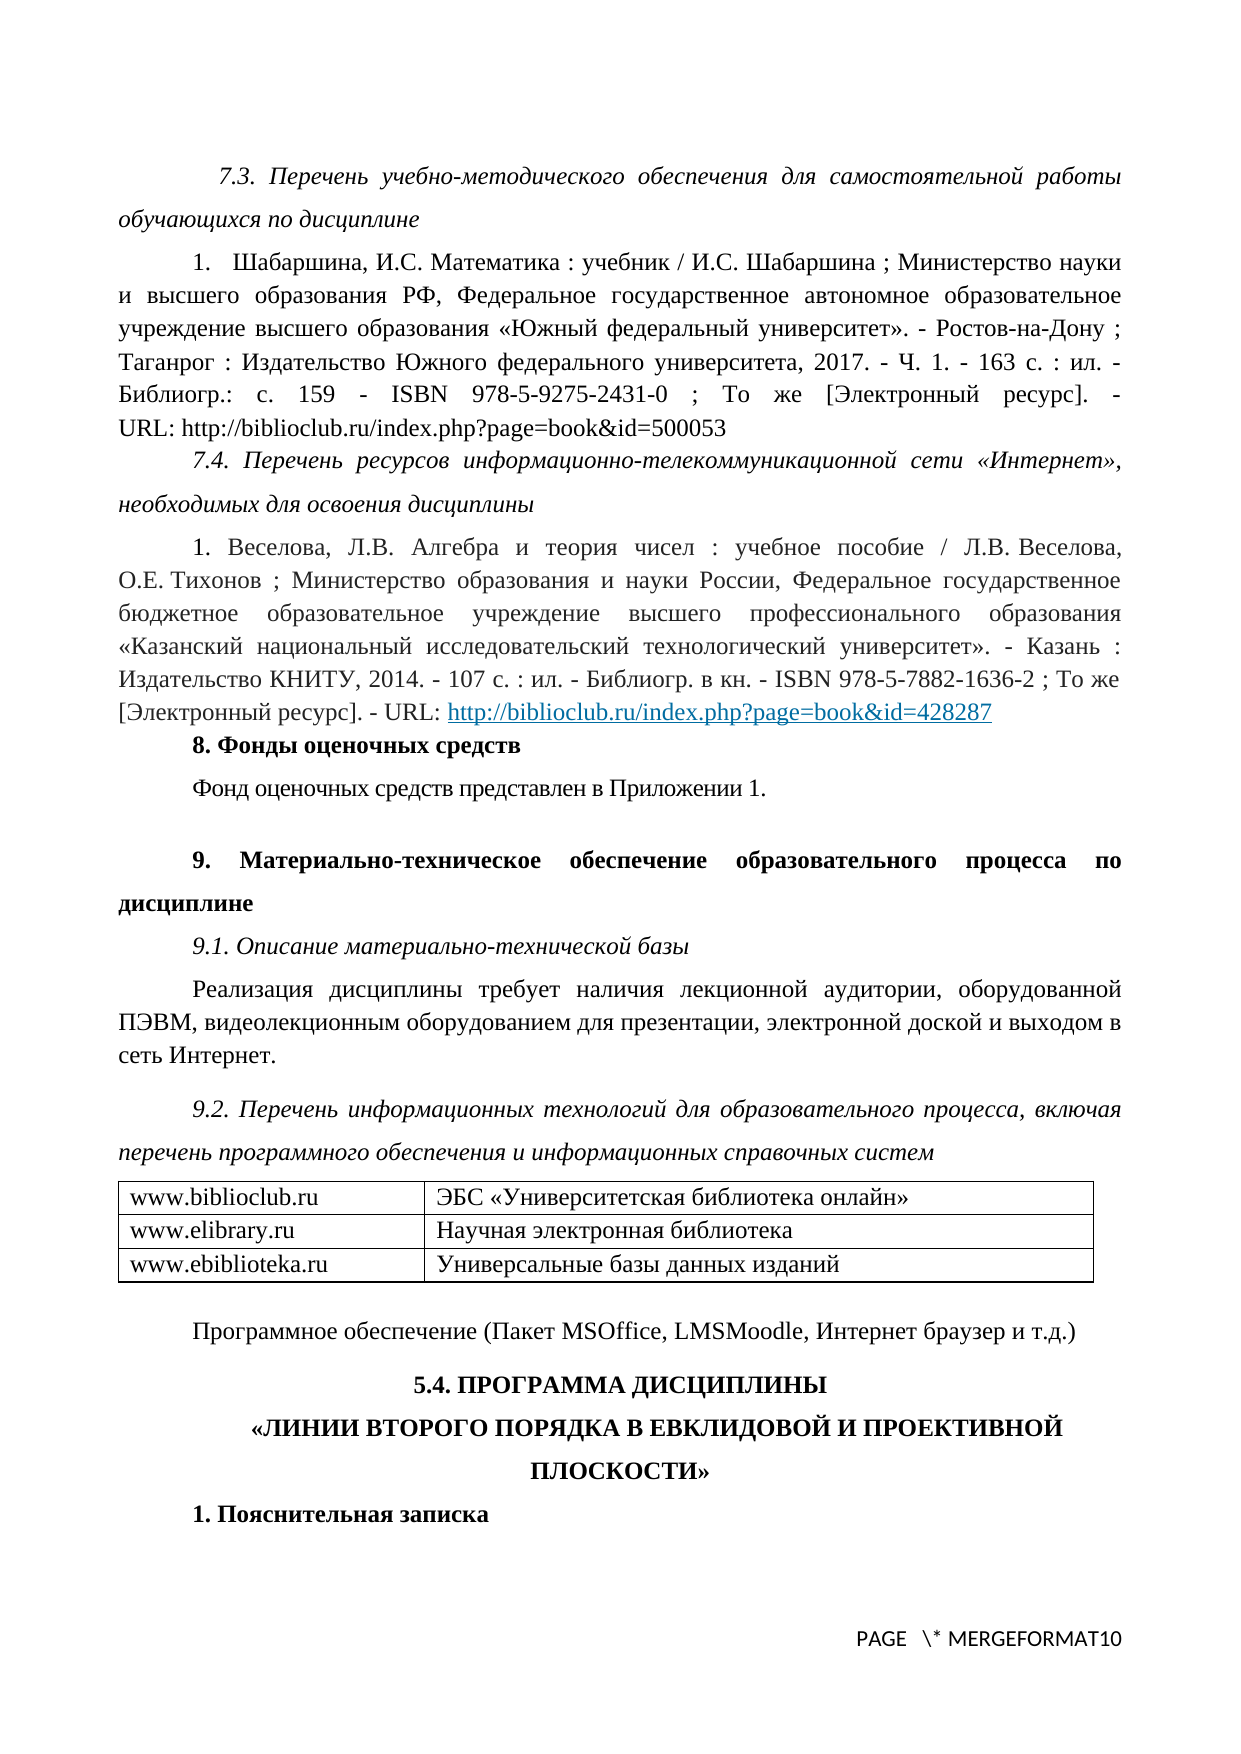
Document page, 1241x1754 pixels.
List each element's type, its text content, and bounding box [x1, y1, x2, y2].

text «ЛИНИИ ВТОРОГО ПОРЯДКА В ЕВКЛИДОВОЙ И ПРОЕКТИВНОЙ ПЛОСКОСТИ» [118, 1413, 1122, 1485]
text 1. Веселова, Л.В. Алгебра и теория чисел : учебное пособие / Л.В. Веселова, О.Е. Тихонов ; Министерство образования и науки России, Федеральное государственное бюджетное образовательное учреждение высшего профессионального образования «Казанский национальный исследовательский технологический университет». - Казань : Издательство КНИТУ, 2014. - 107 с. : ил. - Библиогр. в кн. - ISBN 978-5-7882-1636-2 ; То же [Электронный ресурс]. - URL: http://biblioclub.ru/index.php?page=book&id=428287 [118, 532, 1122, 726]
table_cell Научная электронная библиотека [425, 1215, 1093, 1248]
text 7.3. Перечень учебно-методического обеспечения для самостоятельной работы обучающихся по дисциплине [118, 161, 1122, 233]
table_cell www.elibrary.ru [119, 1215, 424, 1248]
table_cell Универсальные базы данных изданий [425, 1249, 1093, 1281]
list Шабаршина, И.С. Математика : учебник / И.С. Шабаршина ; Министерство науки и высшего образования РФ, Федеральное государственное автономное образовательное учреждение высшего образования «Южный федеральный университет». - Ростов-на-Дону ; Таганрог : Издательство Южного федерального университета, 2017. - Ч. 1. - 163 с. : ил. - Библиогр.: с. 159 - ISBN 978-5-9275-2431-0 ; То же [Электронный ресурс]. - URL: http://biblioclub.ru/index.php?page=book&id=500053 [118, 247, 1122, 441]
text Программное обеспечение (Пакет MSOffice, LMSMoodle, Интернет браузер и т.д.) [118, 1316, 1122, 1345]
text Фонд оценочных средств представлен в Приложении 1. [118, 773, 1122, 802]
text 1. Пояснительная записка [118, 1499, 1122, 1528]
table_cell www.ebiblioteka.ru [119, 1249, 424, 1281]
table_header www.biblioclub.ru [119, 1182, 424, 1214]
text 5.4. ПРОГРАММА ДИСЦИПЛИНЫ [118, 1370, 1122, 1399]
text 7.4. Перечень ресурсов информационно-телекоммуникационной сети «Интернет», необходимых для освоения дисциплины [118, 446, 1122, 517]
text 9. Материально-техническое обеспечение образовательного процесса по дисциплине [118, 845, 1122, 917]
text Реализация дисциплины требует наличия лекционной аудитории, оборудованной ПЭВМ, видеолекционным оборудованием для презентации, электронной доской и выходом в сеть Интернет. [118, 974, 1122, 1069]
text 8. Фонды оценочных средств [118, 730, 1122, 759]
text 9.1. Описание материально-технической базы [118, 931, 1122, 960]
table_header ЭБС «Университетская библиотека онлайн» [425, 1182, 1093, 1214]
text 9.2. Перечень информационных технологий для образовательного процесса, включая перечень программного обеспечения и информационных справочных систем [118, 1094, 1122, 1166]
